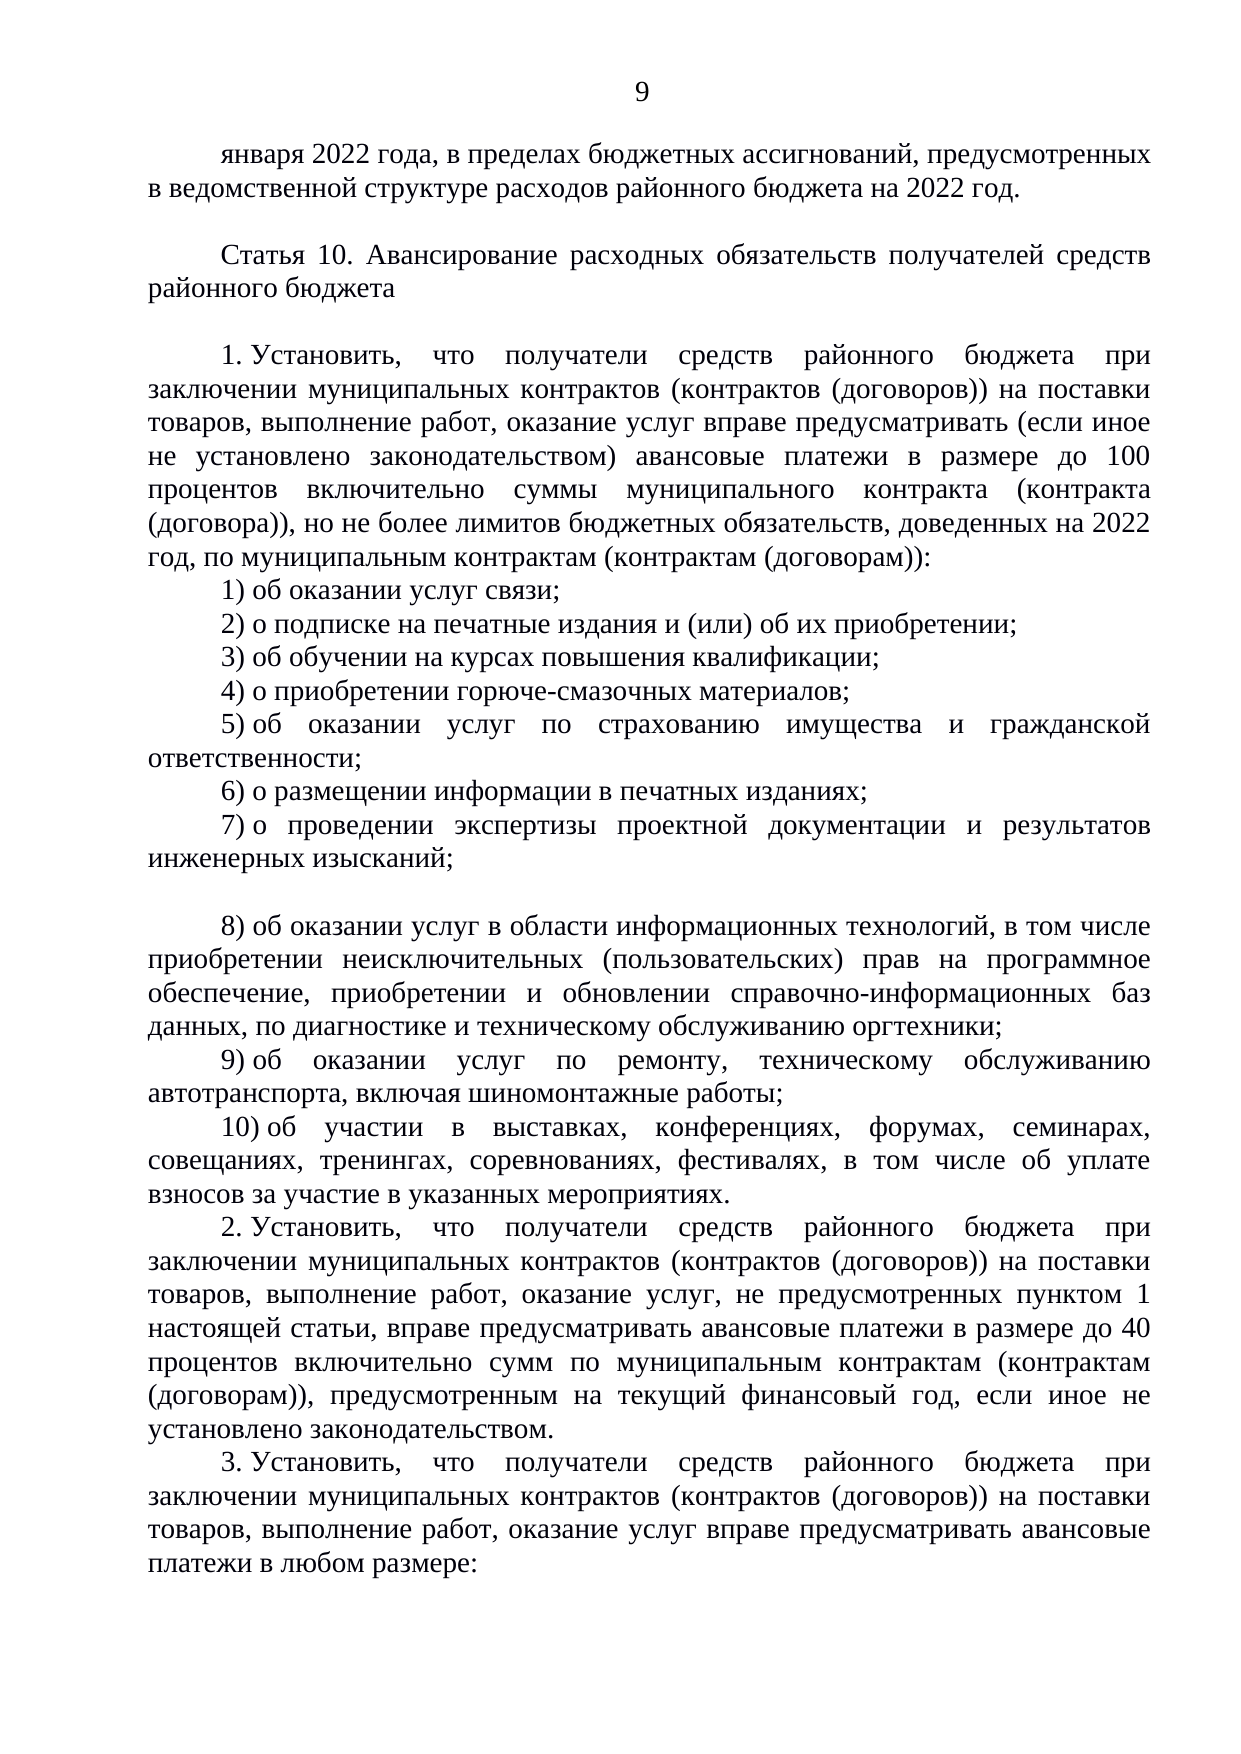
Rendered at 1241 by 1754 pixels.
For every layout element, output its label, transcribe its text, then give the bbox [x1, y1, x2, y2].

text 7) о проведении экспертизы проектной документации и результатов инженерных изысканий; [148, 807, 1152, 874]
text 4) о приобретении горюче-смазочных материалов; [148, 673, 1152, 706]
text Статья 10. Авансирование расходных обязательств получателей средств районного бюджета [148, 237, 1152, 304]
text 2) о подписке на печатные издания и (или) об их приобретении; [148, 606, 1152, 639]
text 3. Установить, что получатели средств районного бюджета при заключении муниципальных контрактов (контрактов (договоров)) на поставки товаров, выполнение работ, оказание услуг вправе предусматривать авансовые платежи в любом размере: [148, 1444, 1152, 1578]
text 1. Установить, что получатели средств районного бюджета при заключении муниципальных контрактов (контрактов (договоров)) на поставки товаров, выполнение работ, оказание услуг вправе предусматривать (если иное не установлено законодательством) авансовые платежи в размере до 100 процентов включительно суммы муниципального контракта (контракта (договора)), но не более лимитов бюджетных обязательств, доведенных на 2022 год, по муниципальным контрактам (контрактам (договорам)): [148, 337, 1152, 572]
text 6) о размещении информации в печатных изданиях; [148, 773, 1152, 807]
text января 2022 года, в пределах бюджетных ассигнований, предусмотренных в ведомственной структуре расходов районного бюджета на 2022 год. [148, 136, 1152, 203]
text 10) об участии в выставках, конференциях, форумах, семинарах, совещаниях, тренингах, соревнованиях, фестивалях, в том числе об уплате взносов за участие в указанных мероприятиях. [148, 1109, 1152, 1209]
text 8) об оказании услуг в области информационных технологий, в том числе приобретении неисключительных (пользовательских) прав на программное обеспечение, приобретении и обновлении справочно-информационных баз данных, по диагностике и техническому обслуживанию оргтехники; [148, 908, 1152, 1042]
text 9) об оказании услуг по ремонту, техническому обслуживанию автотранспорта, включая шиномонтажные работы; [148, 1042, 1152, 1109]
text 2. Установить, что получатели средств районного бюджета при заключении муниципальных контрактов (контрактов (договоров)) на поставки товаров, выполнение работ, оказание услуг, не предусмотренных пунктом 1 настоящей статьи, вправе предусматривать авансовые платежи в размере до 40 процентов включительно сумм по муниципальным контрактам (контрактам (договорам)), предусмотренным на текущий финансовый год, если иное не установлено законодательством. [148, 1209, 1152, 1444]
text 1) об оказании услуг связи; [148, 572, 1152, 606]
text 3) об обучении на курсах повышения квалификации; [148, 639, 1152, 673]
text 5) об оказании услуг по страхованию имущества и гражданской ответственности; [148, 706, 1152, 773]
